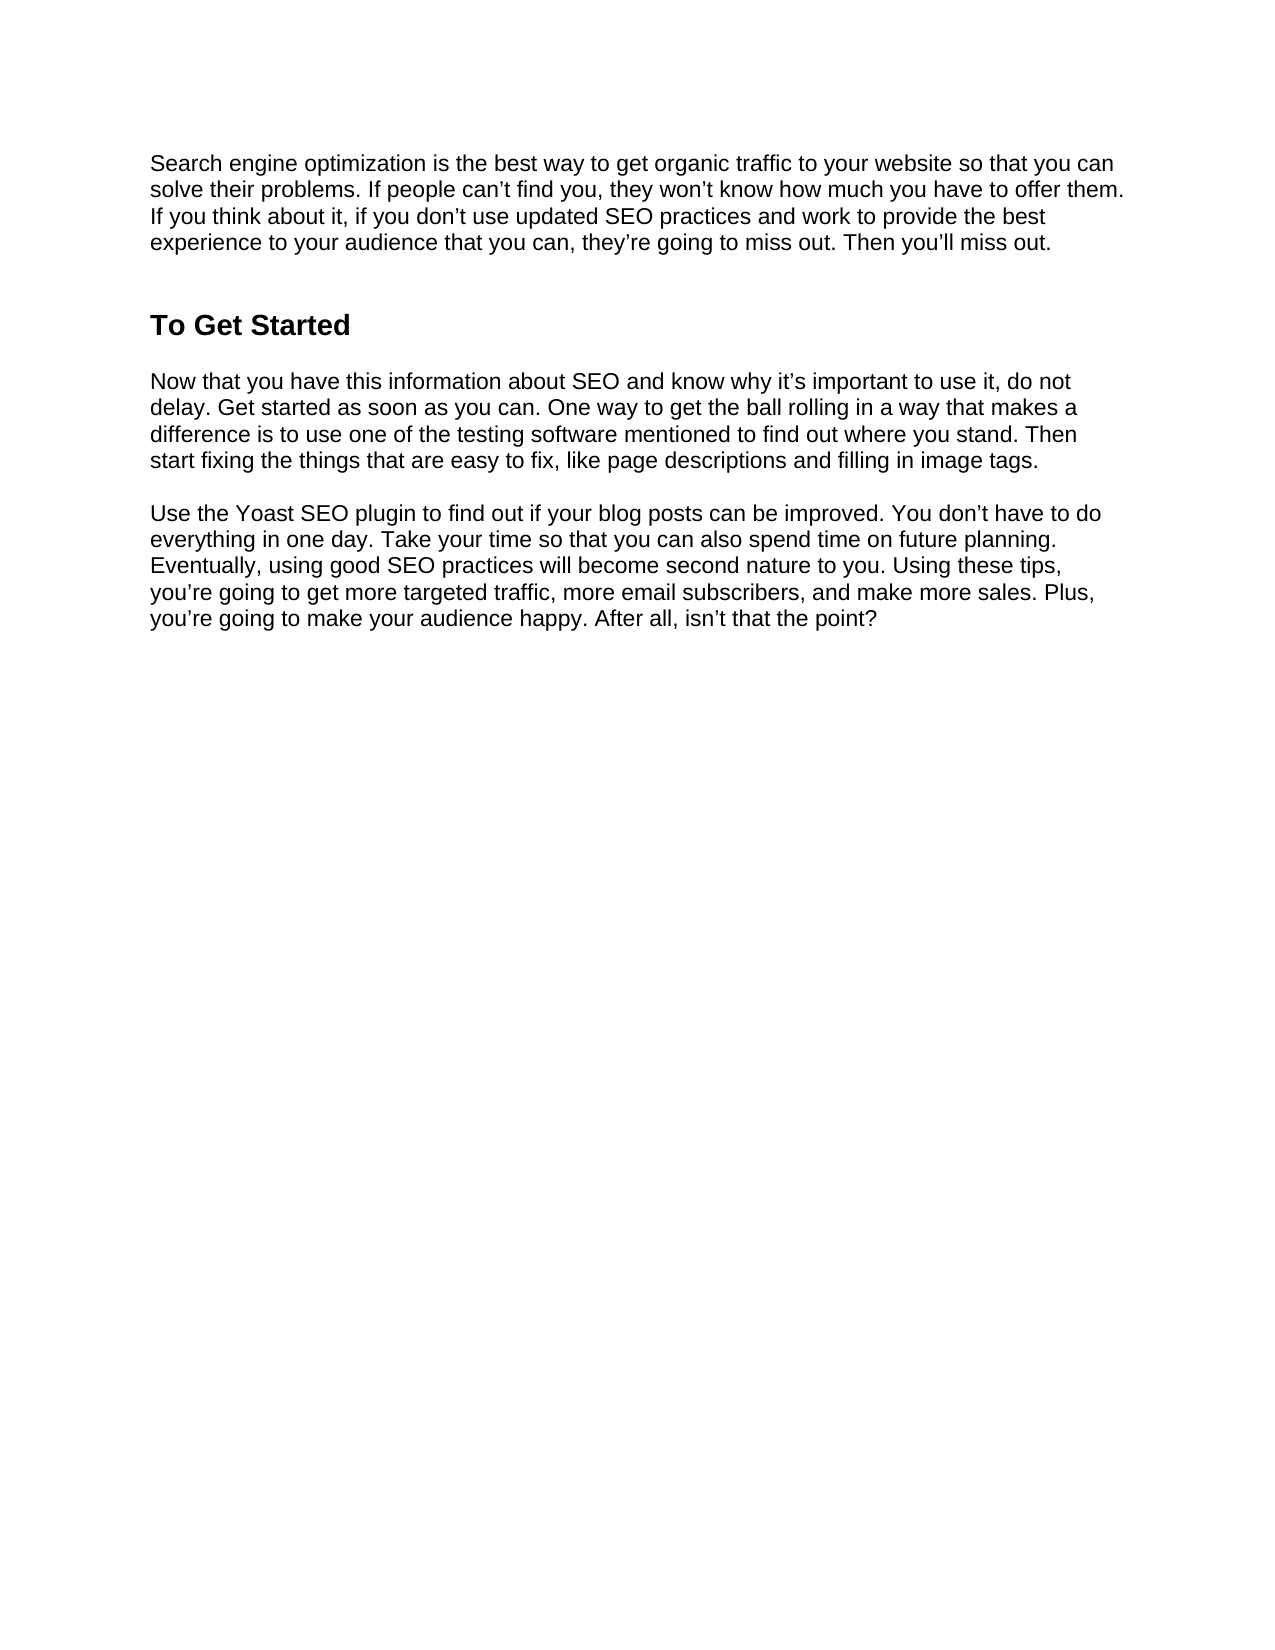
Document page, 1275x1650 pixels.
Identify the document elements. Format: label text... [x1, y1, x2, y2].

text Search engine optimization is the best way to get organic traffic to your website so that you can solve their problems. If people can’t find you, they won’t know how much you have to offer them. If you think about it, if you don’t use updated SEO practices and work to provide the best experience to your audience that you can, they’re going to miss out. Then you’ll miss out. [150, 150, 1125, 255]
text Now that you have this information about SEO and know why it’s important to use it, do not delay. Get started as soon as you can. One way to get the ball rolling in a way that makes a difference is to use one of the testing software mentioned to find out where you stand. Then start fixing the things that are easy to fix, like page descriptions and filling in image tags. [150, 368, 1125, 473]
text To Get Started [150, 308, 1125, 342]
text Use the Yoast SEO plugin to find out if your blog posts can be improved. You don’t have to do everything in one day. Take your time so that you can also spend time on future planning. Eventually, using good SEO practices will become second nature to you. Using these tips, you’re going to get more targeted traffic, more email subscribers, and make more sales. Plus, you’re going to make your audience happy. After all, isn’t that the point? [150, 500, 1125, 632]
